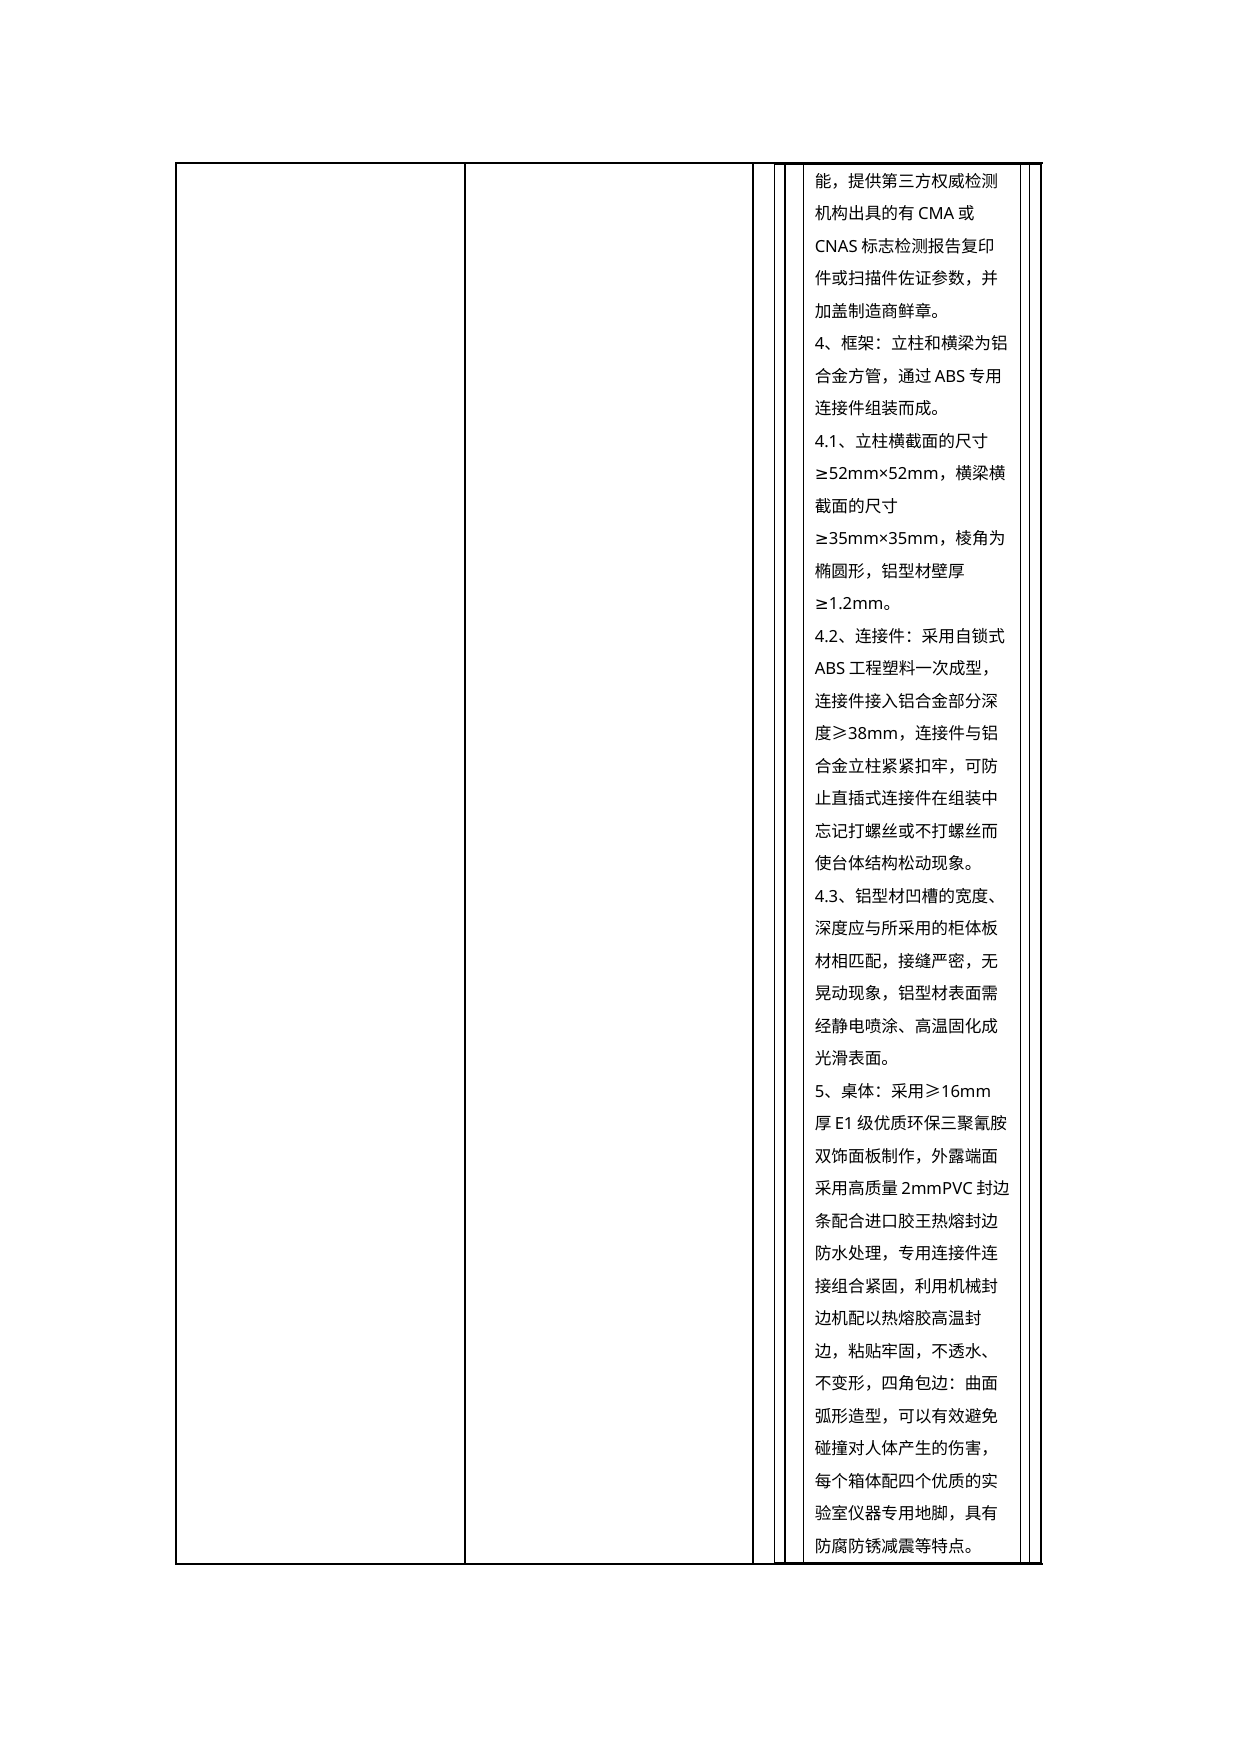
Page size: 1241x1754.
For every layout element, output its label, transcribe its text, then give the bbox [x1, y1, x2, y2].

table_cell [786, 165, 803, 1562]
table_cell [1021, 165, 1029, 1562]
table_cell [1030, 165, 1040, 1562]
table_cell 1 [177, 164, 464, 1563]
table_cell [775, 165, 784, 1562]
table_cell [804, 165, 1020, 1562]
table_cell [466, 164, 752, 1563]
table_cell [754, 164, 774, 1563]
